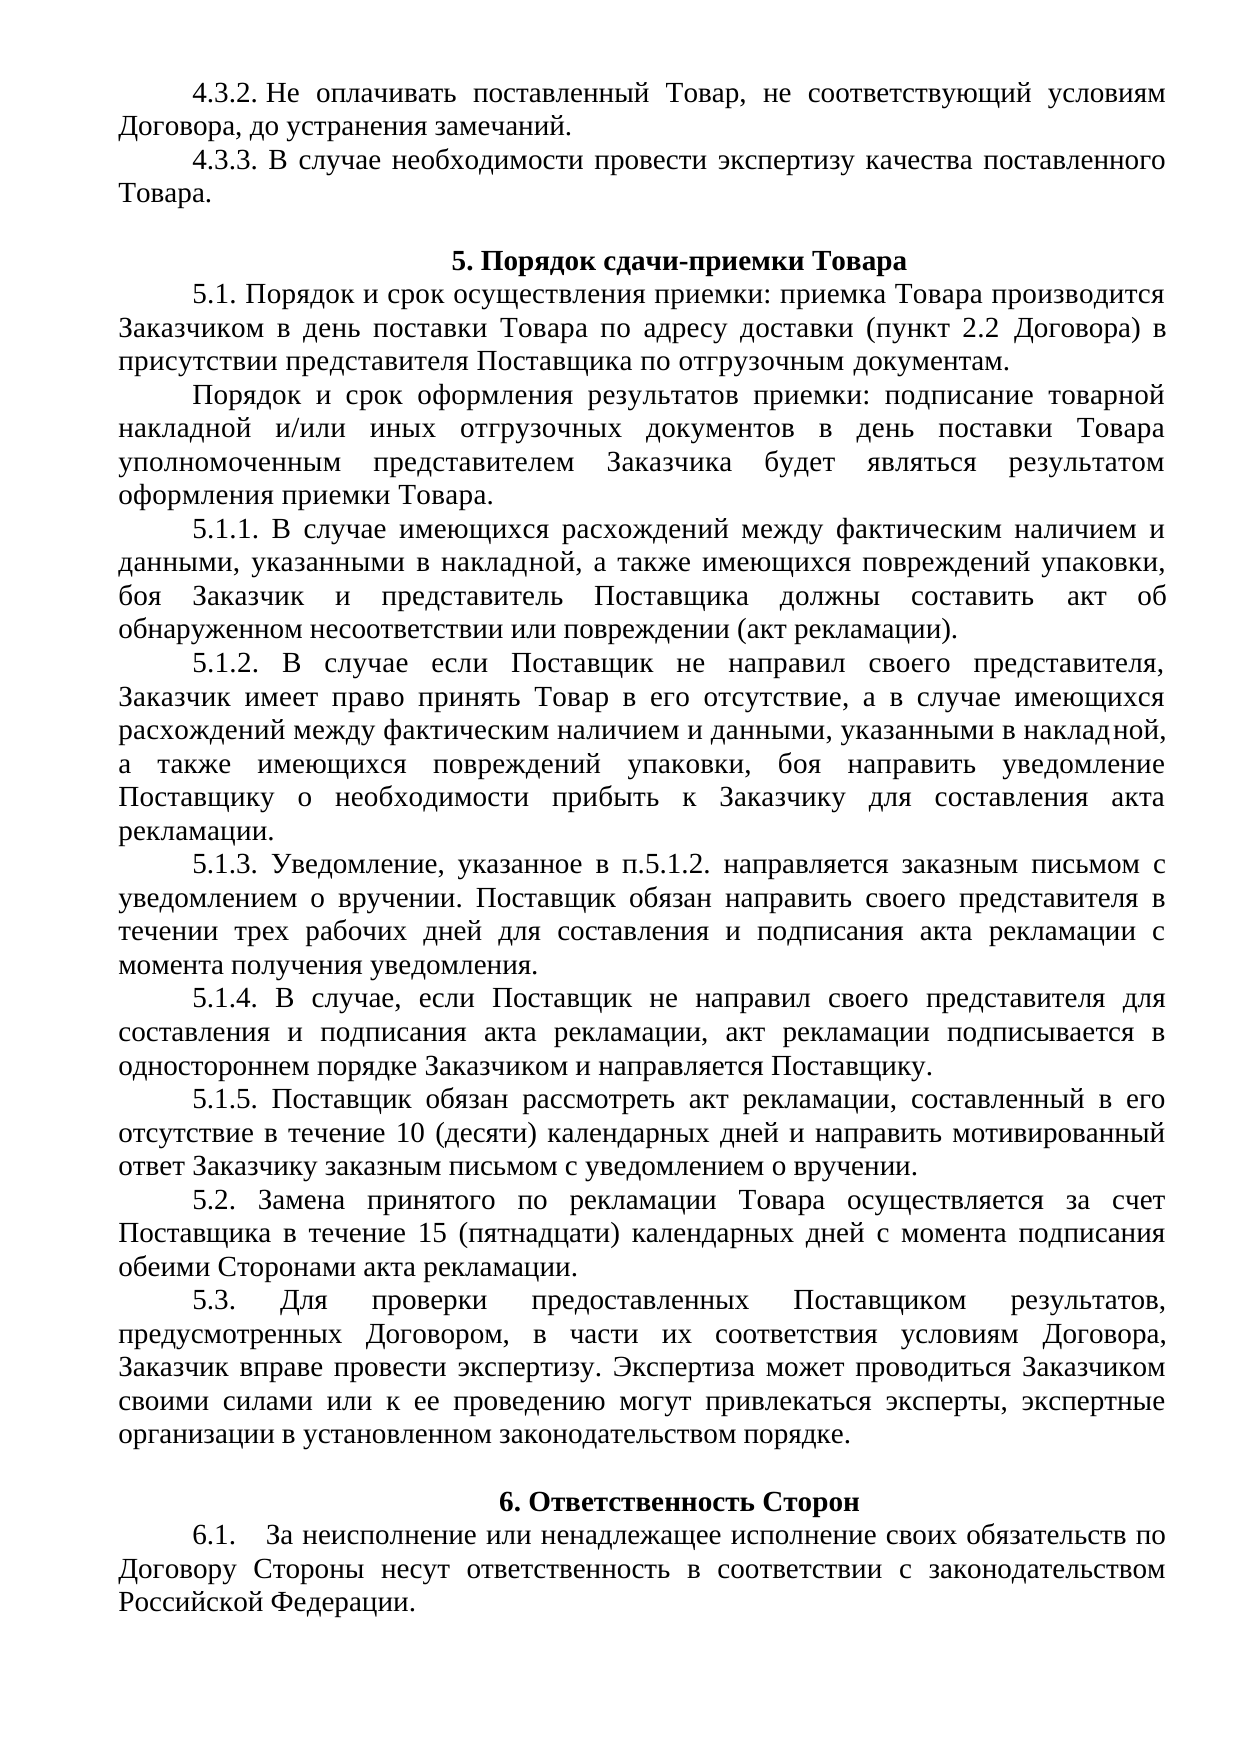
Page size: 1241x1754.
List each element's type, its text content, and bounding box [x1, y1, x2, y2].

text 5.2. Замена принятого по рекламации Товара осуществляется за счет Поставщика в течение 15 (пятнадцати) календарных дней с момента подписания обеими Сторонами акта рекламации. [118, 1182, 1167, 1282]
text 5.1.5. Поставщик обязан рассмотреть акт рекламации, составленный в его отсутствие в течение 10 (десяти) календарных дней и направить мотивированный ответ Заказчику заказным письмом с уведомлением о вручении. [118, 1081, 1167, 1182]
text 5. Порядок сдачи-приемки Товара [118, 243, 1167, 276]
text 5.1.4. В случае, если Поставщик не направил своего представителя для составления и подписания акта рекламации, акт рекламации подписывается в одностороннем порядке Заказчиком и направляется Поставщику. [118, 981, 1167, 1081]
text 5.1.1. В случае имеющихся расхождений между фактическим наличием и данными, указанными в накладной, а также имеющихся повреждений упаковки, боя Заказчик и представитель Поставщика должны составить акт об обнаруженном несоответствии или повреждении (акт рекламации). [118, 511, 1167, 645]
text 5.1.2. В случае если Поставщик не направил своего представителя, Заказчик имеет право принять Товар в его отсутствие, а в случае имеющихся расхождений между фактическим наличием и данными, указанными в накладной, а также имеющихся повреждений упаковки, боя направить уведомление Поставщику о необходимости прибыть к Заказчику для составления акта рекламации. [118, 645, 1167, 846]
text 4.3.3. В случае необходимости провести экспертизу качества поставленного Товара. [118, 142, 1167, 209]
text 5.1. Порядок и срок осуществления приемки: приемка Товара производится Заказчиком в день поставки Товара по адресу доставки (пункт 2.2 Договора) в присутствии представителя Поставщика по отгрузочным документам. [118, 276, 1167, 377]
list За неисполнение или ненадлежащее исполнение своих обязательств по Договору Стороны несут ответственность в соответствии с законодательством Российской Федерации. [118, 1517, 1167, 1618]
text Порядок и срок оформления результатов приемки: подписание товарной накладной и/или иных отгрузочных документов в день поставки Товара уполномоченным представителем Заказчика будет являться результатом оформления приемки Товара. [118, 377, 1167, 511]
text 5.3. Для проверки предоставленных Поставщиком результатов, предусмотренных Договором, в части их соответствия условиям Договора, Заказчик вправе провести экспертизу. Экспертиза может проводиться Заказчиком своими силами или к ее проведению могут привлекаться эксперты, экспертные организации в установленном законодательством порядке. [118, 1282, 1167, 1450]
text 4.3.2. Не оплачивать поставленный Товар, не соответствующий условиям Договора, до устранения замечаний. [118, 75, 1167, 142]
text 6. Ответственность Сторон [118, 1484, 1167, 1517]
text 5.1.3. Уведомление, указанное в п.5.1.2. направляется заказным письмом с уведомлением о вручении. Поставщик обязан направить своего представителя в течении трех рабочих дней для составления и подписания акта рекламации с момента получения уведомления. [118, 846, 1167, 981]
